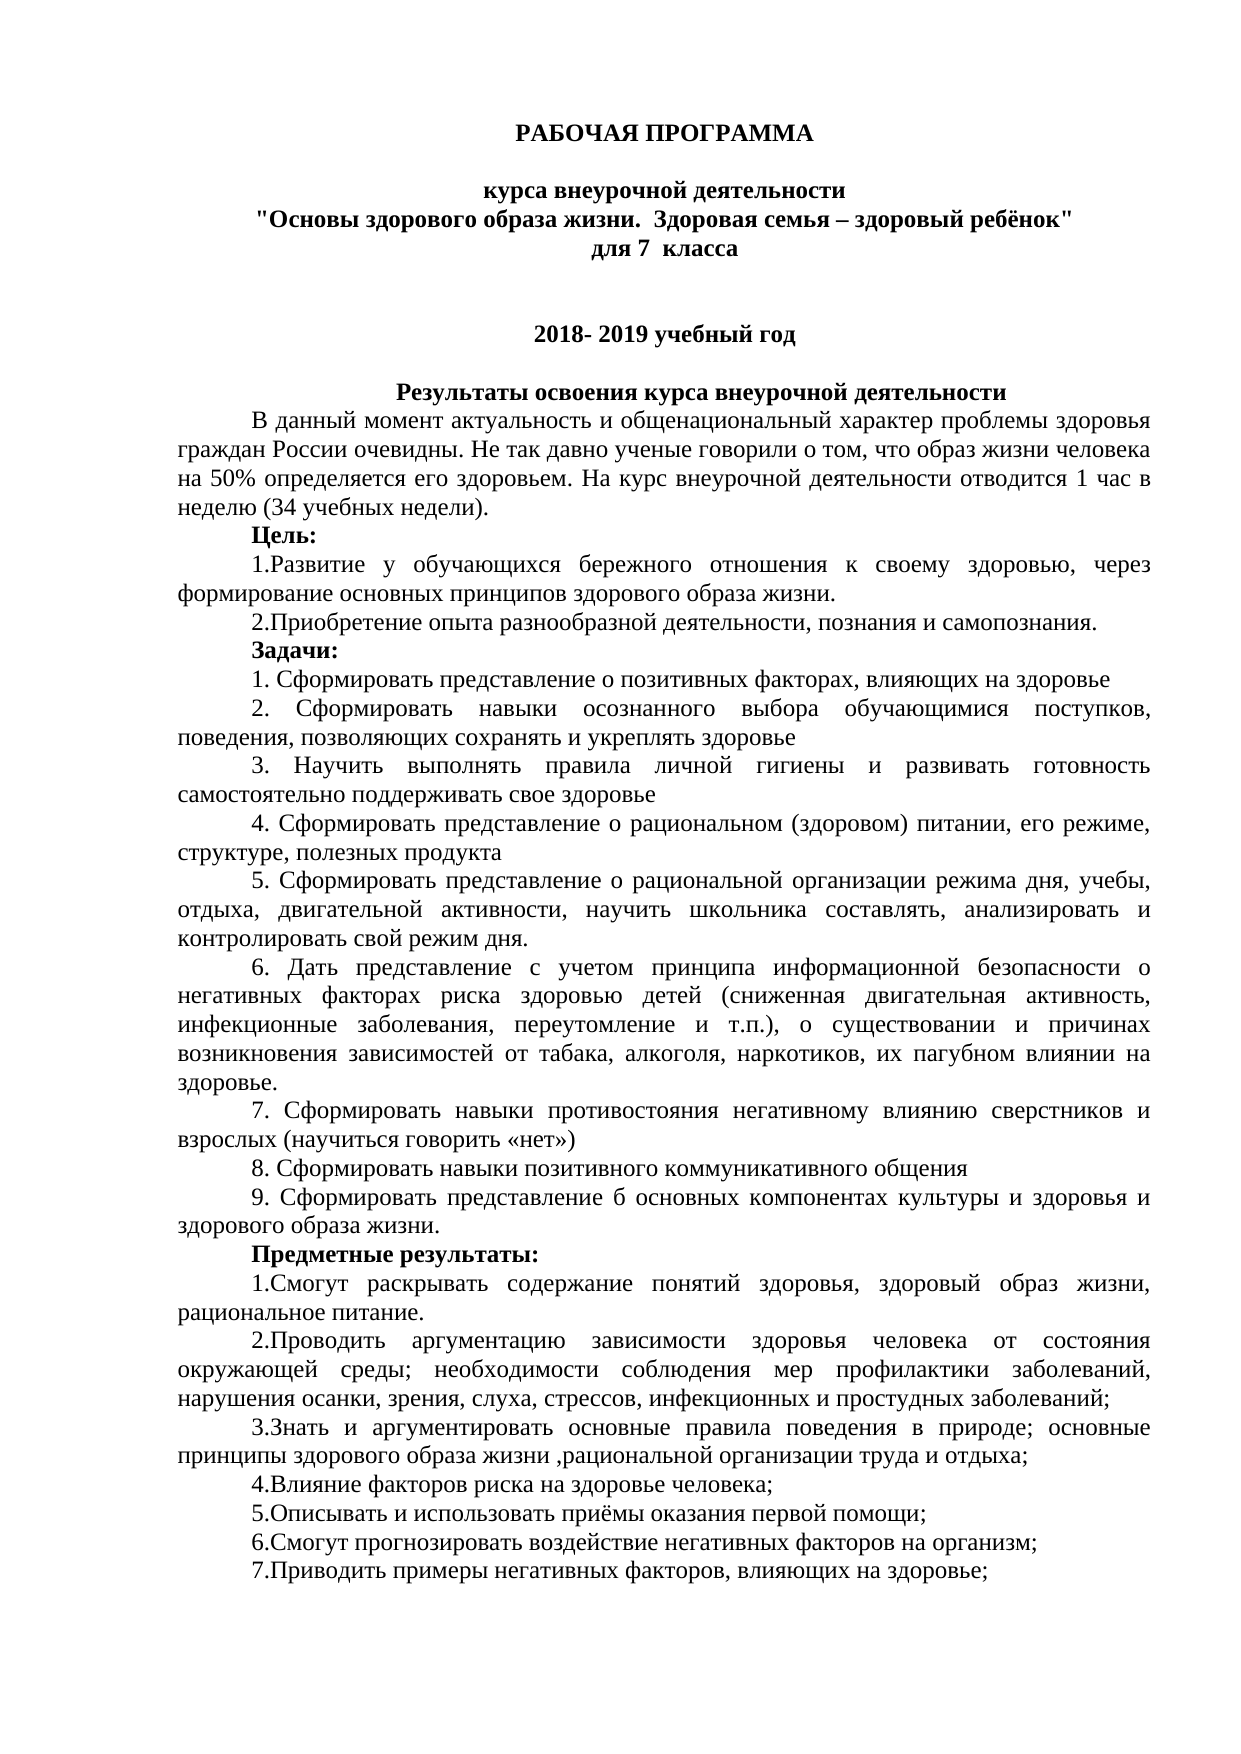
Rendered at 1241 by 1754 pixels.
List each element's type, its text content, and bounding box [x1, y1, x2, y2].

text 6.Смогут прогнозировать воздействие негативных факторов на организм; [177, 1527, 1152, 1556]
text Цель: [177, 521, 1152, 549]
text Задачи: [177, 636, 1152, 664]
text 5.Описывать и использовать приёмы оказания первой помощи; [177, 1498, 1152, 1527]
text курса внеурочной деятельности [177, 176, 1152, 204]
text 2. Сформировать навыки осознанного выбора обучающимися поступков, поведения, позволяющих сохранять и укреплять здоровье [177, 693, 1152, 751]
text 2.Проводить аргументацию зависимости здоровья человека от состояния окружающей среды; необходимости соблюдения мер профилактики заболеваний, нарушения осанки, зрения, слуха, стрессов, инфекционных и простудных заболеваний; [177, 1326, 1152, 1412]
text 2.Приобретение опыта разнообразной деятельности, познания и самопознания. [177, 607, 1152, 636]
text 5. Сформировать представление о рациональной организации режима дня, учебы, отдыха, двигательной активности, научить школьника составлять, анализировать и контролировать свой режим дня. [177, 866, 1152, 952]
text 1. Сформировать представление о позитивных факторах, влияющих на здоровье [177, 664, 1152, 693]
text 7.Приводить примеры негативных факторов, влияющих на здоровье; [177, 1556, 1152, 1584]
text Результаты освоения курса внеурочной деятельности [177, 377, 1152, 406]
text Предметные результаты: [177, 1239, 1152, 1268]
text 7. Сформировать навыки противостояния негативному влиянию сверстников и взрослых (научиться говорить «нет») [177, 1096, 1152, 1153]
text 1.Развитие у обучающихся бережного отношения к своему здоровью, через формирование основных принципов здорового образа жизни. [177, 549, 1152, 607]
text 2018- 2019 учебный год [177, 319, 1152, 348]
text для 7 класса [177, 233, 1152, 262]
text 6. Дать представление с учетом принципа информационной безопасности о негативных факторах риска здоровью детей (сниженная двигательная активность, инфекционные заболевания, переутомление и т.п.), о существовании и причинах возникновения зависимостей от табака, алкоголя, наркотиков, их пагубном влиянии на здоровье. [177, 952, 1152, 1096]
text "Основы здорового образа жизни. Здоровая семья – здоровый ребёнок" [177, 204, 1152, 233]
text РАБОЧАЯ ПРОГРАММА [177, 118, 1152, 147]
text 3. Научить выполнять правила личной гигиены и развивать готовность самостоятельно поддерживать свое здоровье [177, 751, 1152, 808]
text 3.Знать и аргументировать основные правила поведения в природе; основные принципы здорового образа жизни ,рациональной организации труда и отдыха; [177, 1412, 1152, 1469]
text 9. Сформировать представление б основных компонентах культуры и здоровья и здорового образа жизни. [177, 1182, 1152, 1239]
text 4.Влияние факторов риска на здоровье человека; [177, 1469, 1152, 1498]
text 4. Сформировать представление о рациональном (здоровом) питании, его режиме, структуре, полезных продукта [177, 808, 1152, 866]
text В данный момент актуальность и общенациональный характер проблемы здоровья граждан России очевидны. Не так давно ученые говорили о том, что образ жизни человека на 50% определяется его здоровьем. На курс внеурочной деятельности отводится 1 час в неделю (34 учебных недели). [177, 406, 1152, 521]
text 1.Смогут раскрывать содержание понятий здоровья, здоровый образ жизни, рациональное питание. [177, 1268, 1152, 1326]
text 8. Сформировать навыки позитивного коммуникативного общения [177, 1153, 1152, 1182]
